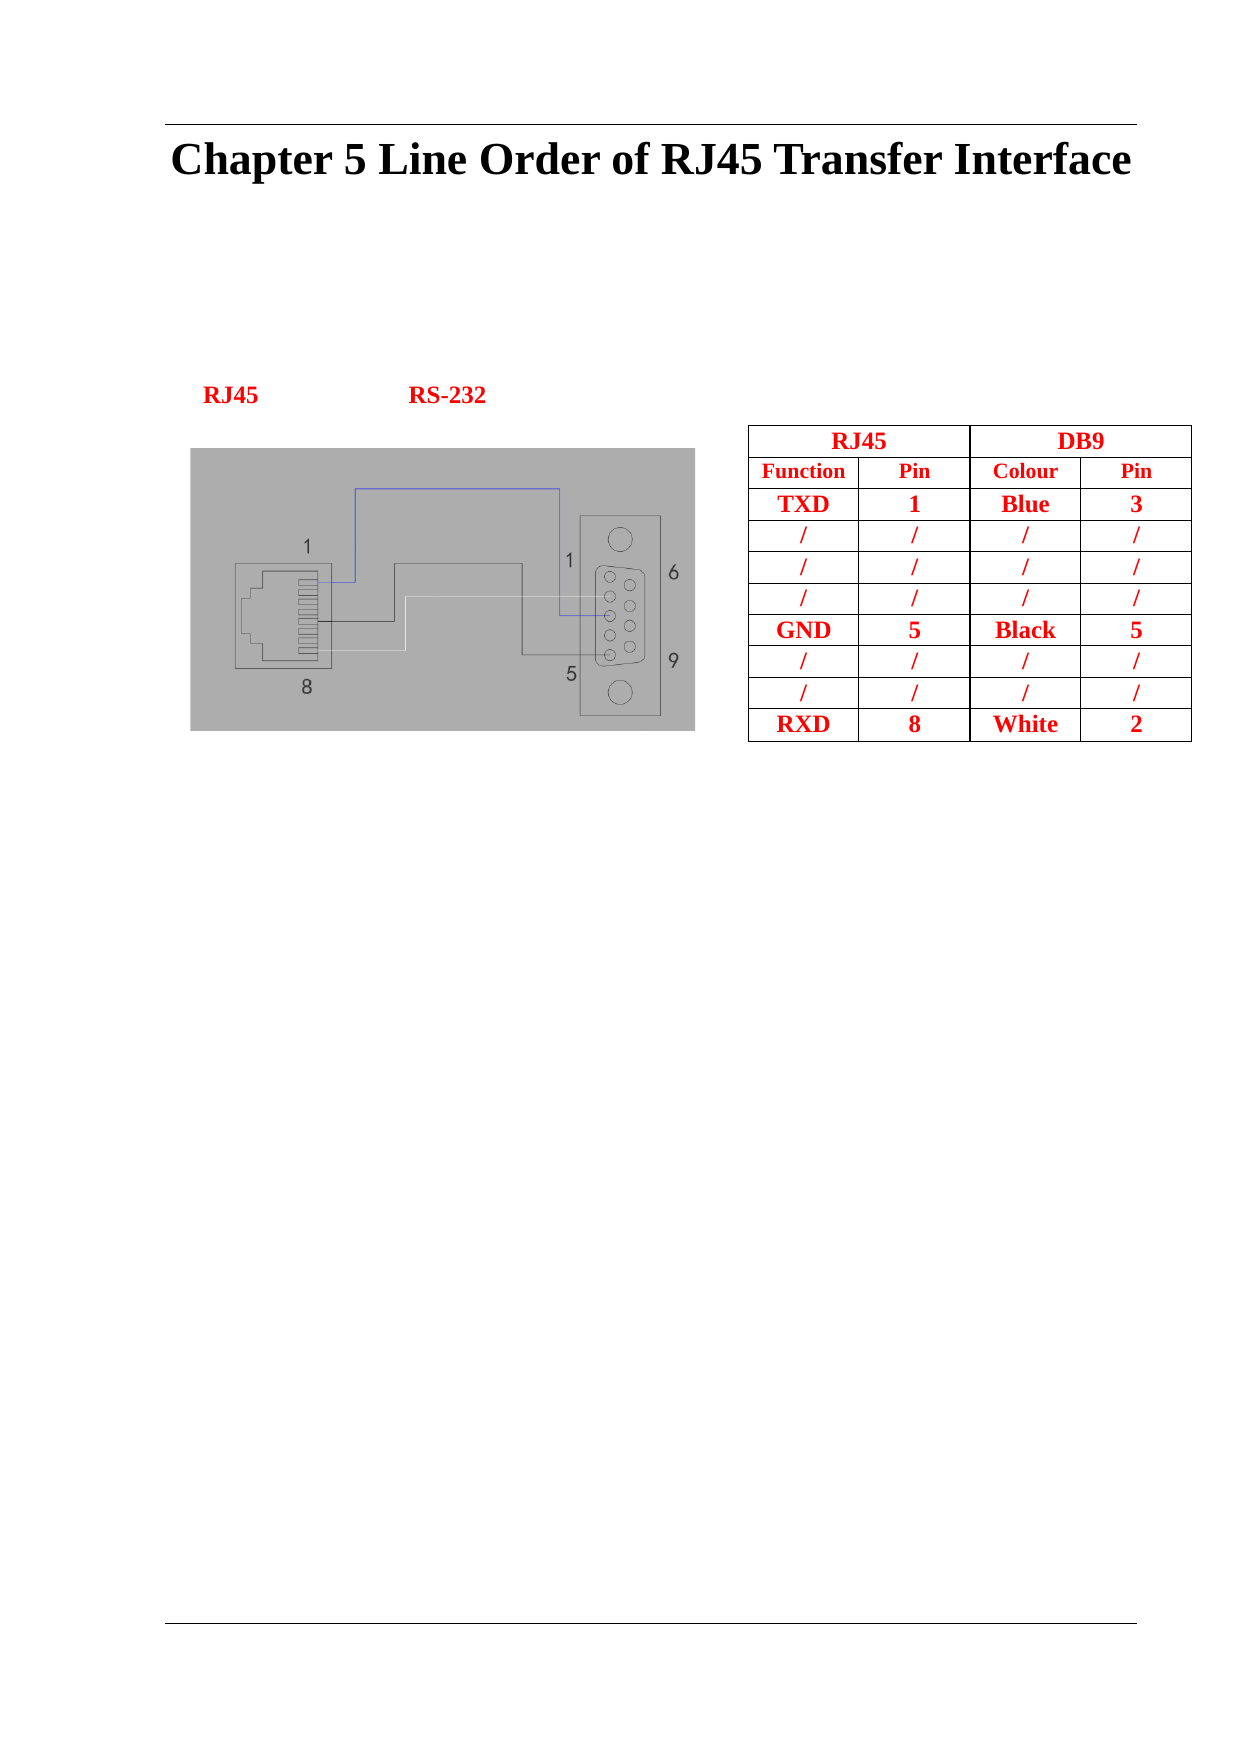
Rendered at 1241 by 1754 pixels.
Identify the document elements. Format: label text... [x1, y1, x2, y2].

table_cell Pin [859, 458, 969, 488]
table_cell 8 [859, 709, 969, 741]
table_cell / [1081, 678, 1191, 708]
table_cell / [1081, 521, 1191, 551]
table_cell TXD [749, 489, 858, 519]
table_cell / [1081, 646, 1191, 677]
table_cell / [859, 521, 969, 551]
table_cell / [971, 521, 1080, 551]
table_cell / [859, 552, 969, 582]
table_cell / [749, 646, 858, 677]
table_cell / [971, 552, 1080, 582]
table_cell / [859, 646, 969, 677]
table_cell / [749, 521, 858, 551]
table_cell / [859, 584, 969, 614]
table_header RJ45 [749, 426, 969, 457]
table_cell / [971, 646, 1080, 677]
table_cell Function [749, 458, 858, 488]
table_cell / [749, 552, 858, 582]
table_cell 1 [859, 489, 969, 519]
table_header DB9 [971, 426, 1191, 457]
table_cell 2 [1081, 709, 1191, 741]
subtitle Chapter 5 Line Order of RJ45 Transfer Interface [165, 126, 1137, 191]
table_cell 5 [1081, 615, 1191, 645]
table_cell 3 [1081, 489, 1191, 519]
table_cell / [749, 584, 858, 614]
table_cell White [971, 709, 1080, 741]
table_cell / [859, 678, 969, 708]
table_cell GND [749, 615, 858, 645]
table_cell / [1081, 584, 1191, 614]
text RJ45 RS-232 [165, 379, 1137, 411]
table_cell / [971, 678, 1080, 708]
table_cell / [749, 678, 858, 708]
table_cell Pin [1081, 458, 1191, 488]
table_cell Black [971, 615, 1080, 645]
picture [190, 448, 696, 731]
table_cell 5 [859, 615, 969, 645]
table_cell RXD [749, 709, 858, 741]
table_cell / [971, 584, 1080, 614]
table_cell Colour [971, 458, 1080, 488]
table_cell / [1081, 552, 1191, 582]
table_cell Blue [971, 489, 1080, 519]
